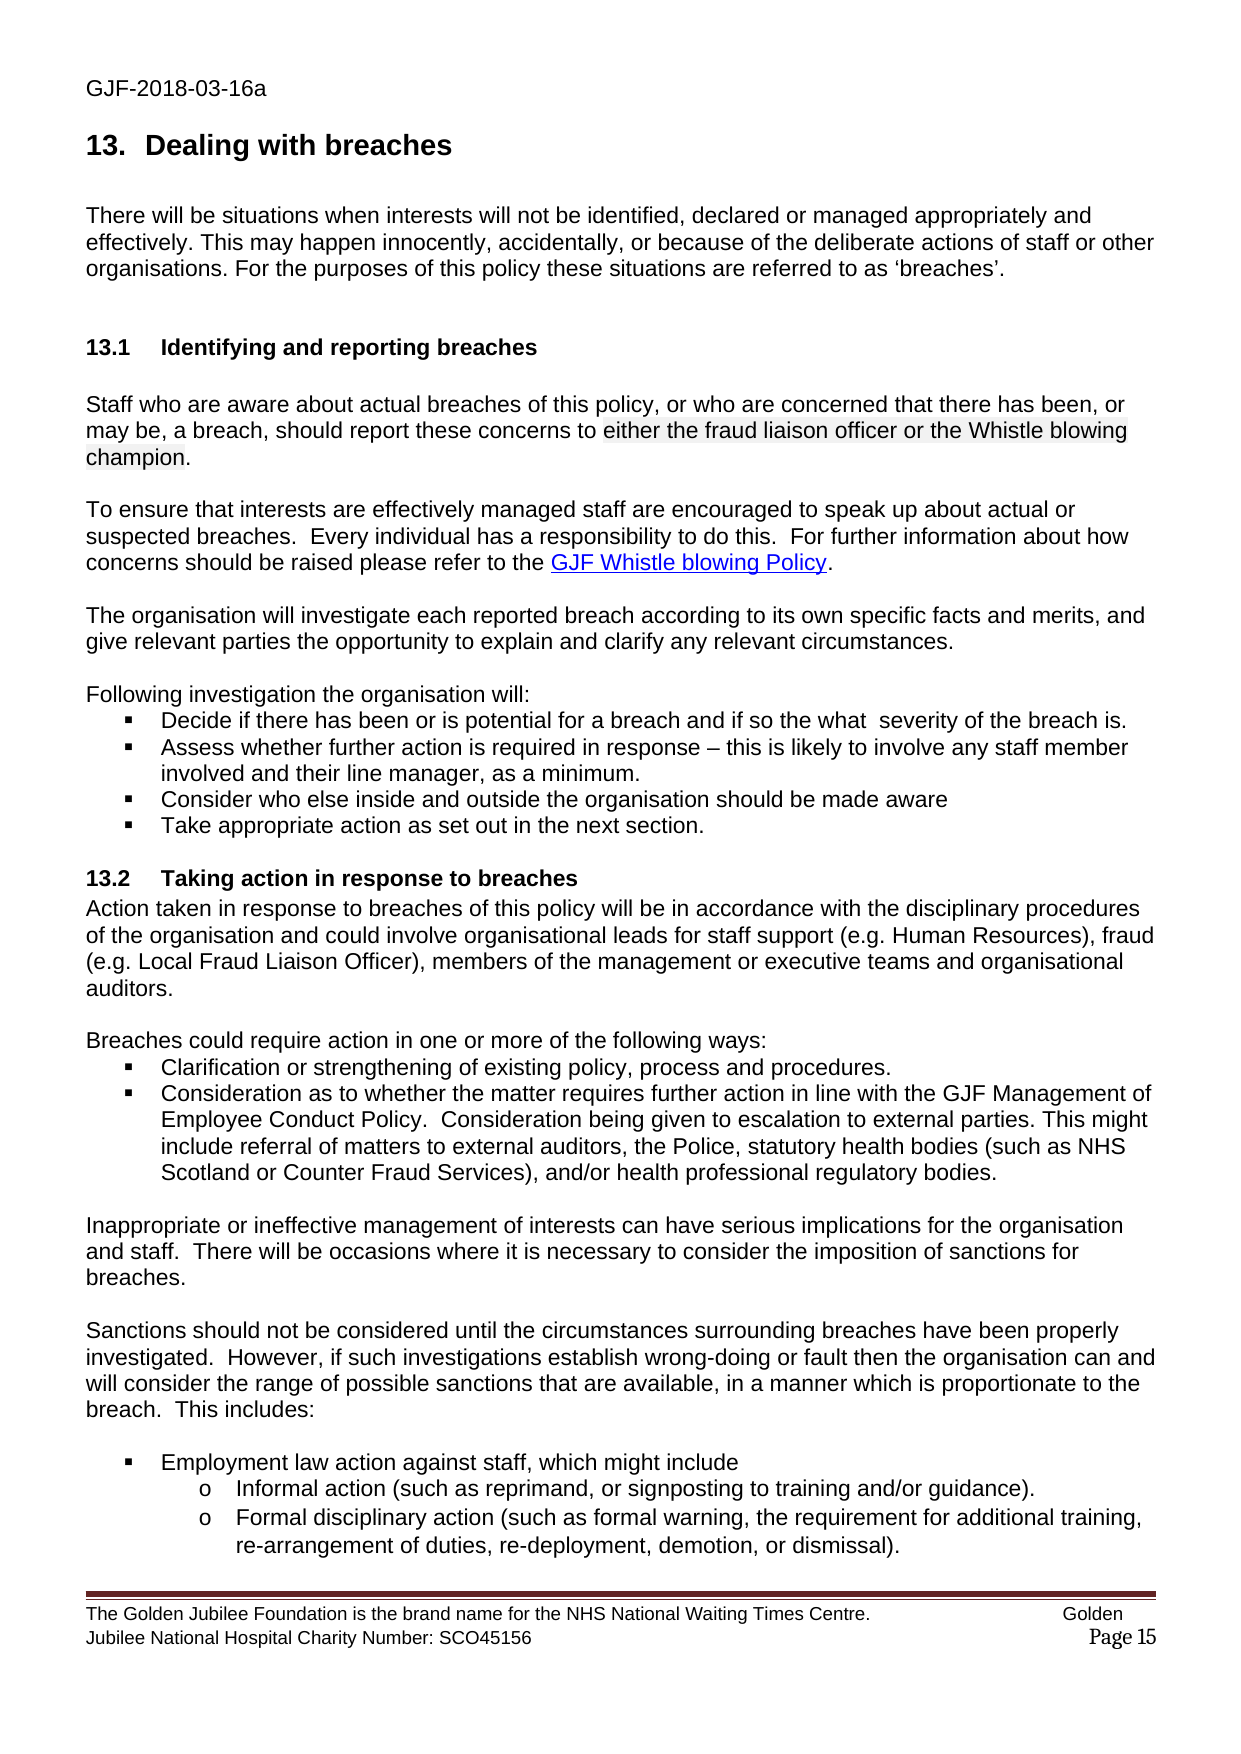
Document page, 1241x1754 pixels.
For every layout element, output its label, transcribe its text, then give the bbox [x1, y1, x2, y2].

list Take appropriate action as set out in the next section. [123, 812, 1156, 839]
subtitle Dealing with breaches [86, 128, 1156, 161]
list Formal disciplinary action (such as formal warning, the requirement for additional training, re-arrangement of duties, re-deployment, demotion, or dismissal). [198, 1503, 1156, 1558]
text Breaches could require action in one or more of the following ways: [86, 1027, 1156, 1053]
list Consideration as to whether the matter requires further action in line with the GJF Management of Employee Conduct Policy. Consideration being given to escalation to external parties. This might include referral of matters to external auditors, the Police, statutory health bodies (such as NHS Scotland or Counter Fraud Services), and/or health professional regulatory bodies. [123, 1080, 1156, 1185]
text Sanctions should not be considered until the circumstances surrounding breaches have been properly investigated. However, if such investigations establish wrong-doing or fault then the organisation can and will consider the range of possible sanctions that are available, in a manner which is proportionate to the breach. This includes: [86, 1317, 1156, 1422]
text There will be situations when interests will not be identified, declared or managed appropriately and effectively. This may happen innocently, accidentally, or because of the deliberate actions of staff or other organisations. For the purposes of this policy these situations are referred to as ‘breaches’. [86, 202, 1156, 282]
list Consider who else inside and outside the organisation should be made aware [123, 786, 1156, 812]
text The organisation will investigate each reported breach according to its own specific facts and merits, and give relevant parties the opportunity to explain and clarify any relevant circumstances. [86, 602, 1156, 654]
list Employment law action against staff, which might include [123, 1449, 1156, 1475]
list Informal action (such as reprimand, or signposting to training and/or guidance). [198, 1475, 1156, 1503]
text Staff who are aware about actual breaches of this policy, or who are concerned that there has been, or may be, a breach, should report these concerns to either the fraud liaison officer or the Whistle blowing champion. [86, 391, 1156, 470]
text Following investigation the organisation will: [86, 681, 1156, 707]
text To ensure that interests are effectively managed staff are encouraged to speak up about actual or suspected breaches. Every individual has a responsibility to do this. For further information about how concerns should be raised please refer to the GJF Whistle blowing Policy. [86, 496, 1156, 575]
list Decide if there has been or is potential for a breach and if so the what severity of the breach is. [123, 707, 1156, 733]
subtitle 13.2 Taking action in response to breaches [86, 865, 1156, 892]
list Clarification or strengthening of existing policy, process and procedures. [123, 1053, 1156, 1080]
list Assess whether further action is required in response – this is likely to involve any staff member involved and their line manager, as a minimum. [123, 733, 1156, 786]
subtitle 13.1 Identifying and reporting breaches [86, 334, 1156, 361]
text Action taken in response to breaches of this policy will be in accordance with the disciplinary procedures of the organisation and could involve organisational leads for staff support (e.g. Human Resources), fraud (e.g. Local Fraud Liaison Officer), members of the management or executive teams and organisational auditors. [86, 895, 1156, 1001]
text Inappropriate or ineffective management of interests can have serious implications for the organisation and staff. There will be occasions where it is necessary to consider the imposition of sanctions for breaches. [86, 1212, 1156, 1291]
